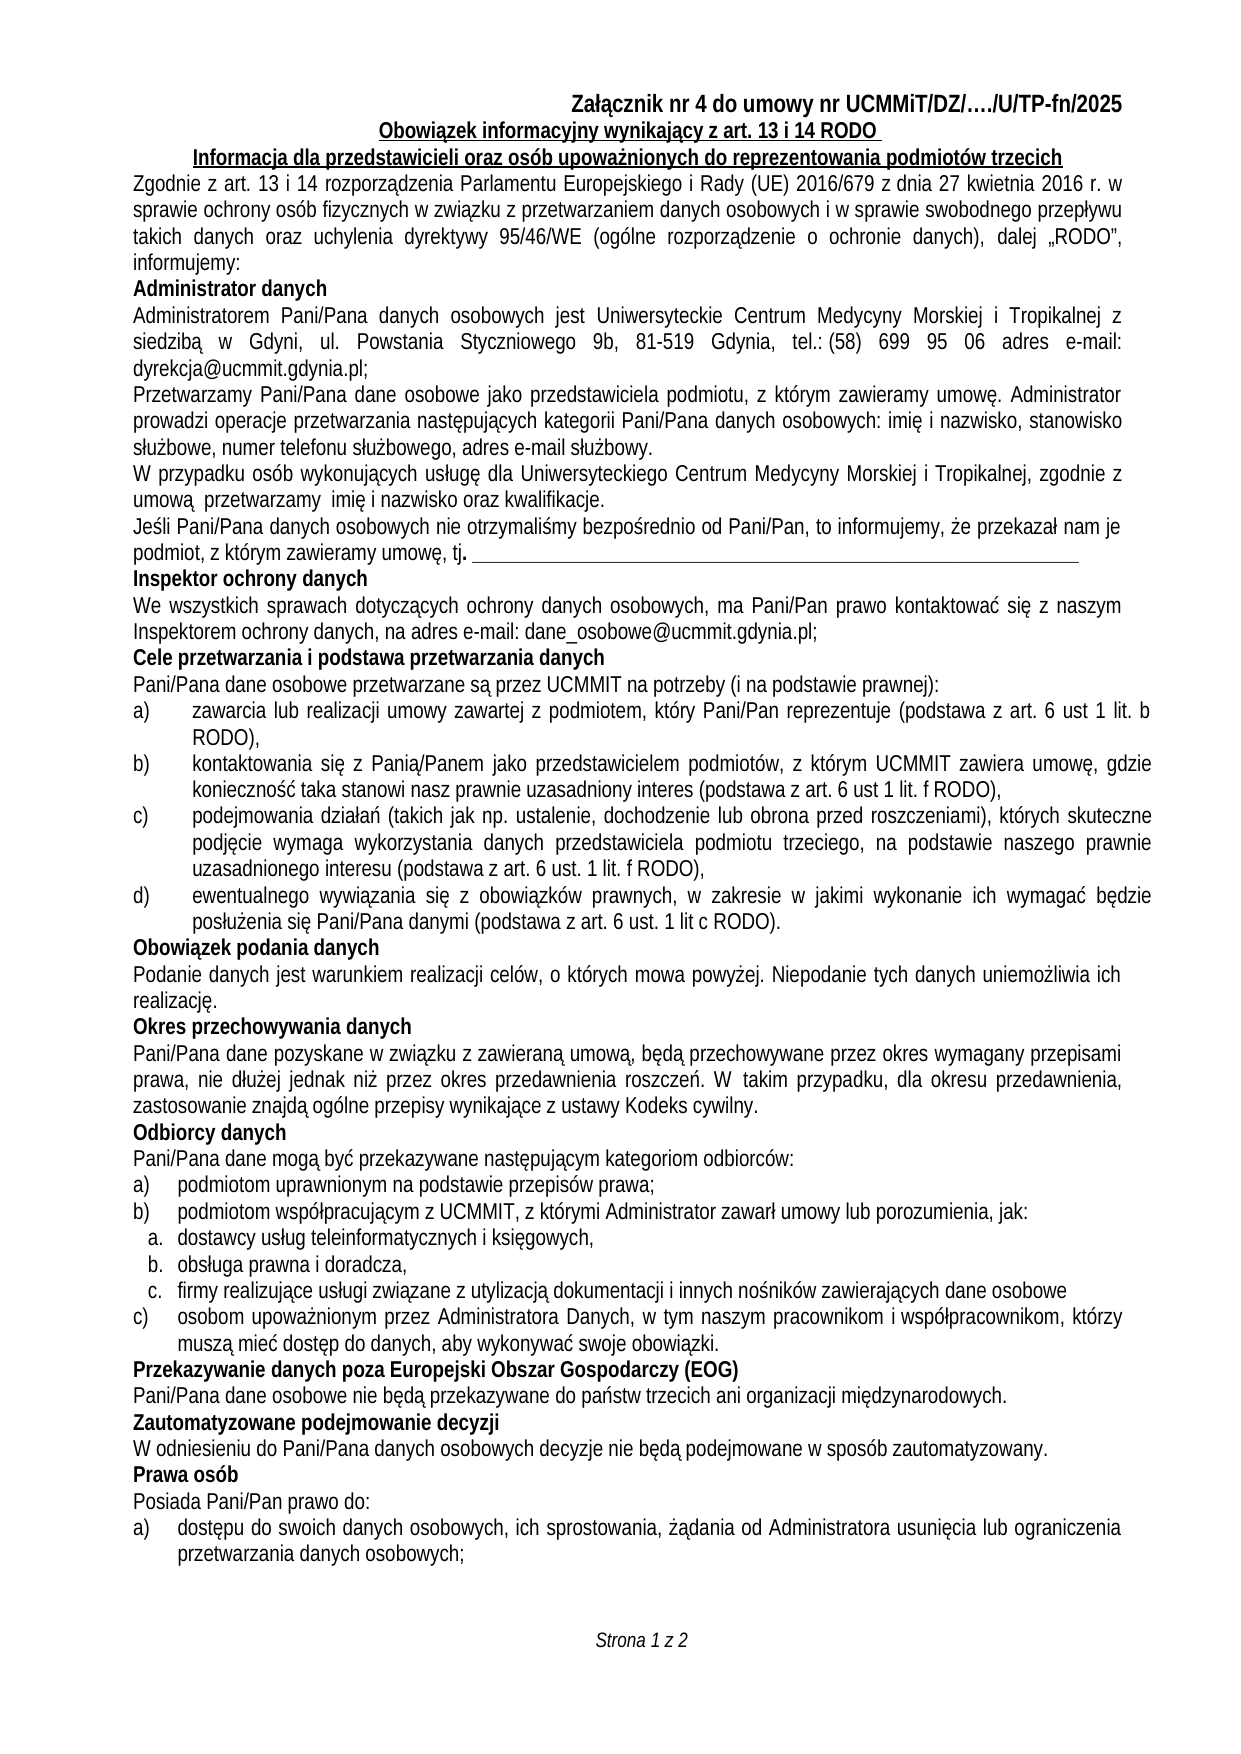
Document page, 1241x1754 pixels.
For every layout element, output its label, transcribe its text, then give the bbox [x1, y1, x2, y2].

text W odniesieniu do Pani/Pana danych osobowych decyzje nie będą podejmowane w sposób zautomatyzowany. [133, 1435, 1122, 1461]
text Posiada Pani/Pan prawo do: [133, 1488, 1122, 1514]
list kontaktowania się z Panią/Panem jako przedstawicielem podmiotów, z którym UCMMIT zawiera umowę, gdzie konieczność taka stanowi nasz prawnie uzasadniony interes (podstawa z art. 6 ust 1 lit. f RODO), [133, 750, 1152, 802]
list zawarcia lub realizacji umowy zawartej z podmiotem, który Pani/Pan reprezentuje (podstawa z art. 6 ust 1 lit. b RODO), [133, 697, 1152, 750]
text Inspektor ochrony danych [133, 565, 1122, 592]
text Przekazywanie danych poza Europejski Obszar Gospodarczy (EOG) [133, 1356, 1122, 1382]
text Zgodnie z art. 13 i 14 rozporządzenia Parlamentu Europejskiego i Rady (UE) 2016/679 z dnia 27 kwietnia 2016 r. w sprawie ochrony osób fizycznych w związku z przetwarzaniem danych osobowych i w sprawie swobodnego przepływu takich danych oraz uchylenia dyrektywy 95/46/WE (ogólne rozporządzenie o ochronie danych), dalej „RODO”, informujemy: [133, 170, 1122, 275]
text W przypadku osób wykonujących usługę dla Uniwersyteckiego Centrum Medycyny Morskiej i Tropikalnej, zgodnie z umową przetwarzamy imię i nazwisko oraz kwalifikacje. [133, 460, 1122, 513]
list osobom upoważnionym przez Administratora Danych, w tym naszym pracownikom i współpracownikom, którzy muszą mieć dostęp do danych, aby wykonywać swoje obowiązki. [133, 1303, 1122, 1356]
text Jeśli Pani/Pana danych osobowych nie otrzymaliśmy bezpośrednio od Pani/Pan, to informujemy, że przekazał nam je podmiot, z którym zawieramy umowę, tj. __________________________________________________________ [133, 513, 1122, 565]
text Zautomatyzowane podejmowanie decyzji [133, 1409, 1122, 1435]
text Okres przechowywania danych [133, 1013, 1122, 1040]
list obsługa prawna i doradcza, [148, 1251, 1122, 1277]
list firmy realizujące usługi związane z utylizacją dokumentacji i innych nośników zawierających dane osobowe [148, 1277, 1122, 1303]
list podmiotom współpracującym z UCMMIT, z którymi Administrator zawarł umowy lub porozumienia, jak: [133, 1198, 1122, 1224]
text Odbiorcy danych [133, 1119, 1122, 1145]
text Pani/Pana dane pozyskane w związku z zawieraną umową, będą przechowywane przez okres wymagany przepisami prawa, nie dłużej jednak niż przez okres przedawnienia roszczeń. W takim przypadku, dla okresu przedawnienia, zastosowanie znajdą ogólne przepisy wynikające z ustawy Kodeks cywilny. [133, 1040, 1122, 1119]
list ewentualnego wywiązania się z obowiązków prawnych, w zakresie w jakimi wykonanie ich wymagać będzie posłużenia się Pani/Pana danymi (podstawa z art. 6 ust. 1 lit c RODO). [133, 882, 1152, 934]
text Obowiązek informacyjny wynikający z art. 13 i 14 RODO [133, 117, 1122, 144]
text Pani/Pana dane mogą być przekazywane następującym kategoriom odbiorców: [133, 1145, 1122, 1171]
text Obowiązek podania danych [133, 934, 1122, 961]
text Cele przetwarzania i podstawa przetwarzania danych [133, 644, 1152, 671]
text We wszystkich sprawach dotyczących ochrony danych osobowych, ma Pani/Pan prawo kontaktować się z naszym Inspektorem ochrony danych, na adres e-mail: dane_osobowe@ucmmit.gdynia.pl; [133, 592, 1122, 644]
text Przetwarzamy Pani/Pana dane osobowe jako przedstawiciela podmiotu, z którym zawieramy umowę. Administrator prowadzi operacje przetwarzania następujących kategorii Pani/Pana danych osobowych: imię i nazwisko, stanowisko służbowe, numer telefonu służbowego, adres e-mail służbowy. [133, 381, 1122, 460]
text Załącznik nr 4 do umowy nr UCMMiT/DZ/…./U/TP-fn/2025 [133, 89, 1122, 117]
list dostępu do swoich danych osobowych, ich sprostowania, żądania od Administratora usunięcia lub ograniczenia przetwarzania danych osobowych; [133, 1514, 1122, 1567]
text Administrator danych [133, 275, 1122, 302]
list podejmowania działań (takich jak np. ustalenie, dochodzenie lub obrona przed roszczeniami), których skuteczne podjęcie wymaga wykorzystania danych przedstawiciela podmiotu trzeciego, na podstawie naszego prawnie uzasadnionego interesu (podstawa z art. 6 ust. 1 lit. f RODO), [133, 802, 1152, 882]
list podmiotom uprawnionym na podstawie przepisów prawa; [133, 1171, 1122, 1198]
list dostawcy usług teleinformatycznych i księgowych, [148, 1224, 1122, 1251]
text Pani/Pana dane osobowe przetwarzane są przez UCMMIT na potrzeby (i na podstawie prawnej): [133, 671, 1152, 697]
text Informacja dla przedstawicieli oraz osób upoważnionych do reprezentowania podmiotów trzecich [133, 144, 1122, 170]
text Pani/Pana dane osobowe nie będą przekazywane do państw trzecich ani organizacji międzynarodowych. [133, 1382, 1122, 1409]
text Podanie danych jest warunkiem realizacji celów, o których mowa powyżej. Niepodanie tych danych uniemożliwia ich realizację. [133, 961, 1122, 1013]
text Prawa osób [133, 1461, 1122, 1488]
text Administratorem Pani/Pana danych osobowych jest Uniwersyteckie Centrum Medycyny Morskiej i Tropikalnej z siedzibą w Gdyni, ul. Powstania Styczniowego 9b, 81-519 Gdynia, tel.: (58) 699 95 06 adres e-mail: dyrekcja@ucmmit.gdynia.pl; [133, 302, 1122, 381]
